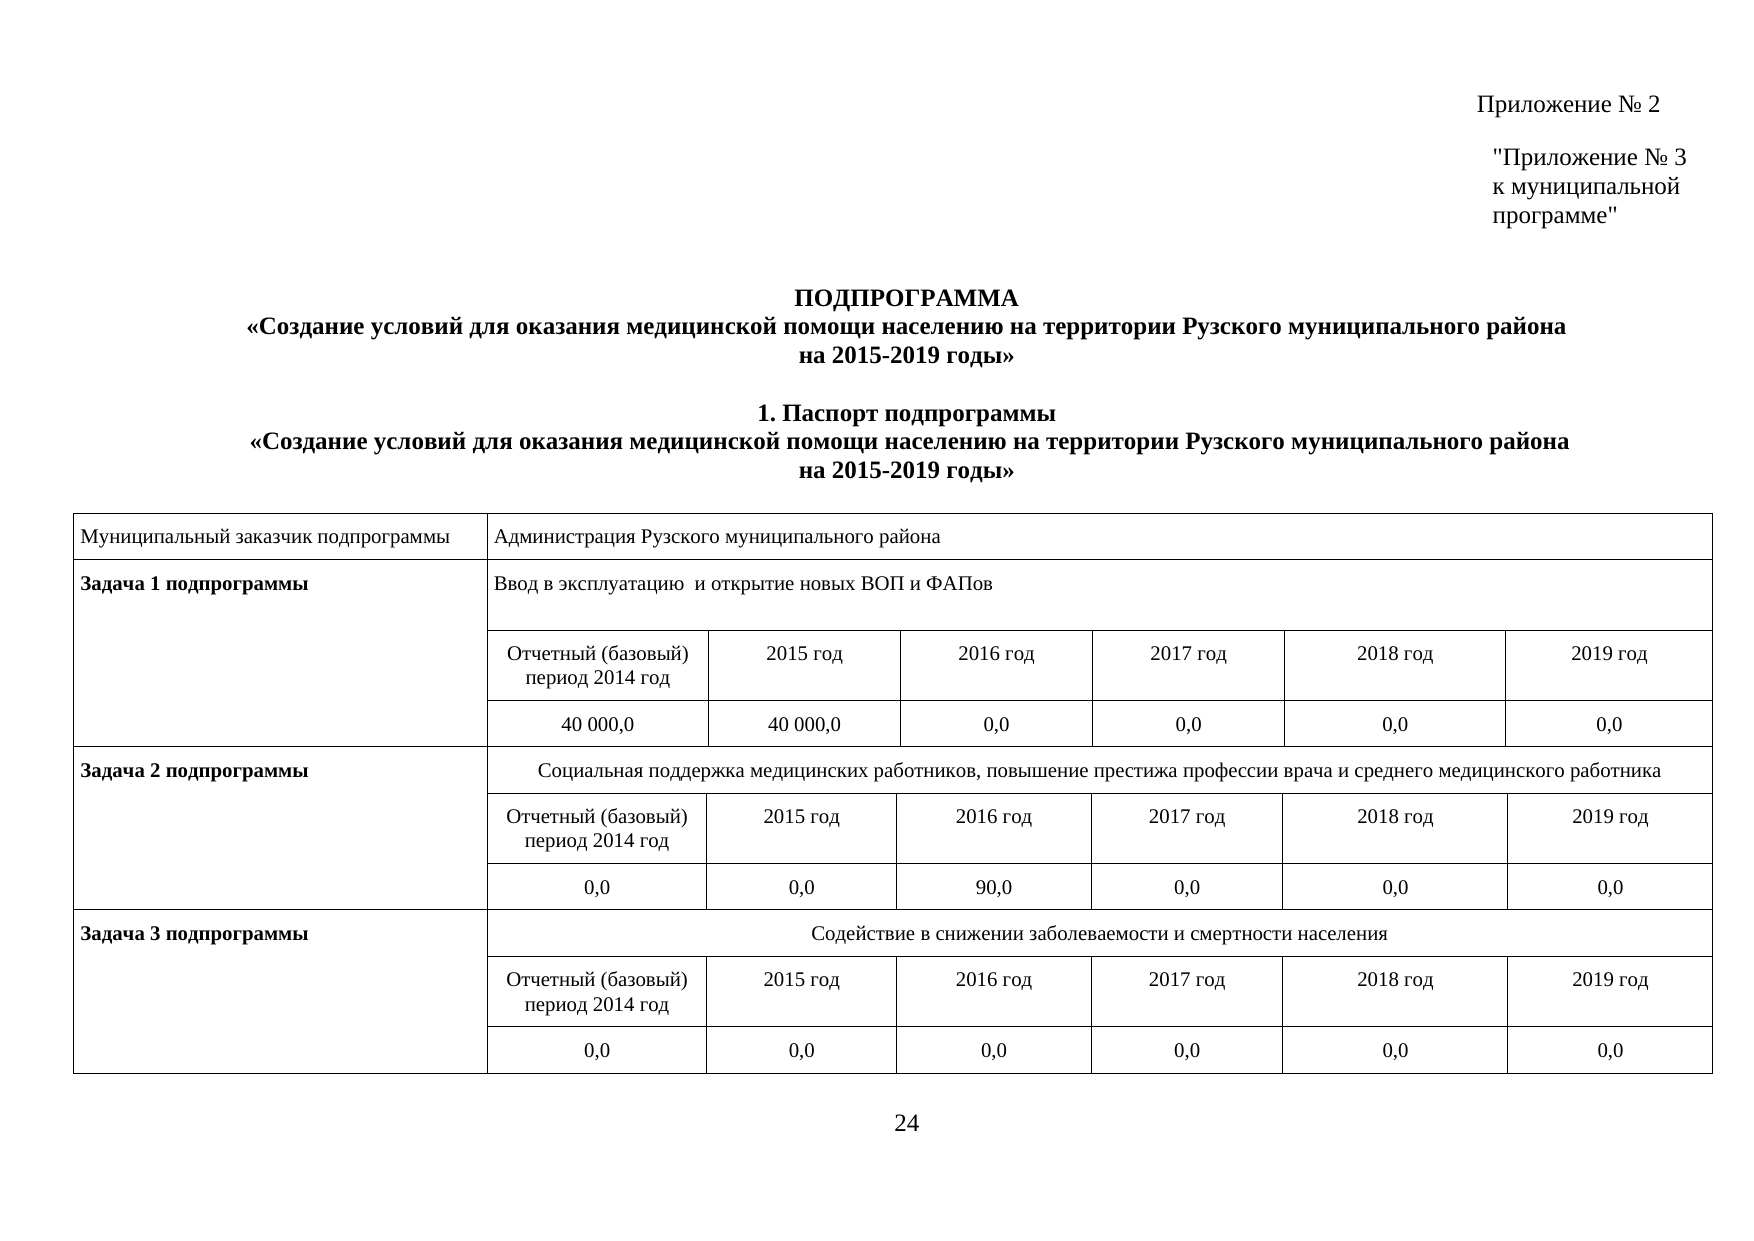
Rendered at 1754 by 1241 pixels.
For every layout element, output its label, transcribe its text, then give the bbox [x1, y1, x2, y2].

text 1. Паспорт подпрограммы [118, 398, 1695, 426]
table_cell 0,0 [1092, 864, 1282, 909]
table_cell 2017 год [1092, 794, 1282, 863]
table_cell 0,0 [1508, 864, 1712, 909]
table_header Администрация Рузского муниципального района [488, 514, 1712, 559]
table_cell 2019 год [1508, 794, 1712, 863]
table_cell 2019 год [1506, 631, 1712, 700]
table_cell 0,0 [488, 1027, 706, 1072]
table_cell 0,0 [707, 864, 896, 909]
table_cell 2015 год [707, 794, 896, 863]
table_cell 0,0 [1283, 864, 1507, 909]
table_cell Ввод в эксплуатацию и открытие новых ВОП и ФАПов [488, 560, 1712, 629]
table_cell Социальная поддержка медицинских работников, повышение престижа профессии врача и среднего медицинского работника [488, 747, 1712, 793]
table_cell 0,0 [1283, 1027, 1507, 1072]
table_cell Отчетный (базовый) период 2014 год [488, 957, 706, 1026]
table_cell 0,0 [707, 1027, 896, 1072]
table_cell 0,0 [1508, 1027, 1712, 1072]
text «Создание условий для оказания медицинской помощи населению на территории Рузского муниципального района [118, 311, 1695, 340]
table_cell 2017 год [1093, 631, 1284, 700]
table_cell 0,0 [1092, 1027, 1282, 1072]
table_cell 2015 год [707, 957, 896, 1026]
table_cell Отчетный (базовый) период 2014 год [488, 631, 708, 700]
text «Создание условий для оказания медицинской помощи населению на территории Рузского муниципального района [118, 426, 1695, 455]
text "Приложение № 3 [1417, 142, 1695, 171]
table_cell 2015 год [709, 631, 900, 700]
text на 2015-2019 годы» [118, 455, 1695, 484]
table_cell 2018 год [1283, 794, 1507, 863]
table_cell 2016 год [897, 794, 1091, 863]
text Приложение № 2 [1417, 89, 1695, 117]
table_header Муниципальный заказчик подпрограммы [74, 514, 487, 559]
table_cell Задача 2 подпрограммы [74, 747, 487, 909]
text программе" [1417, 200, 1695, 229]
table_cell 2016 год [901, 631, 1092, 700]
table_cell 0,0 [1506, 701, 1712, 746]
table_cell 0,0 [897, 1027, 1091, 1072]
text на 2015-2019 годы» [118, 340, 1695, 369]
table_cell Задача 1 подпрограммы [74, 560, 487, 746]
table_cell Отчетный (базовый) период 2014 год [488, 794, 706, 863]
table_cell 40 000,0 [488, 701, 708, 746]
table_cell 0,0 [1093, 701, 1284, 746]
table_cell 2019 год [1508, 957, 1712, 1026]
table_cell 0,0 [901, 701, 1092, 746]
table_cell 2018 год [1283, 957, 1507, 1026]
table_cell Содействие в снижении заболеваемости и смертности населения [488, 910, 1712, 956]
table_cell 0,0 [488, 864, 706, 909]
table_cell 0,0 [1285, 701, 1505, 746]
table_cell 2018 год [1285, 631, 1505, 700]
text ПОДПРОГРАММА [118, 283, 1695, 311]
table_cell Задача 3 подпрограммы [74, 910, 487, 1072]
text к муниципальной [1417, 171, 1695, 200]
table_cell 90,0 [897, 864, 1091, 909]
table_cell 2017 год [1092, 957, 1282, 1026]
table_cell 40 000,0 [709, 701, 900, 746]
table_cell 2016 год [897, 957, 1091, 1026]
